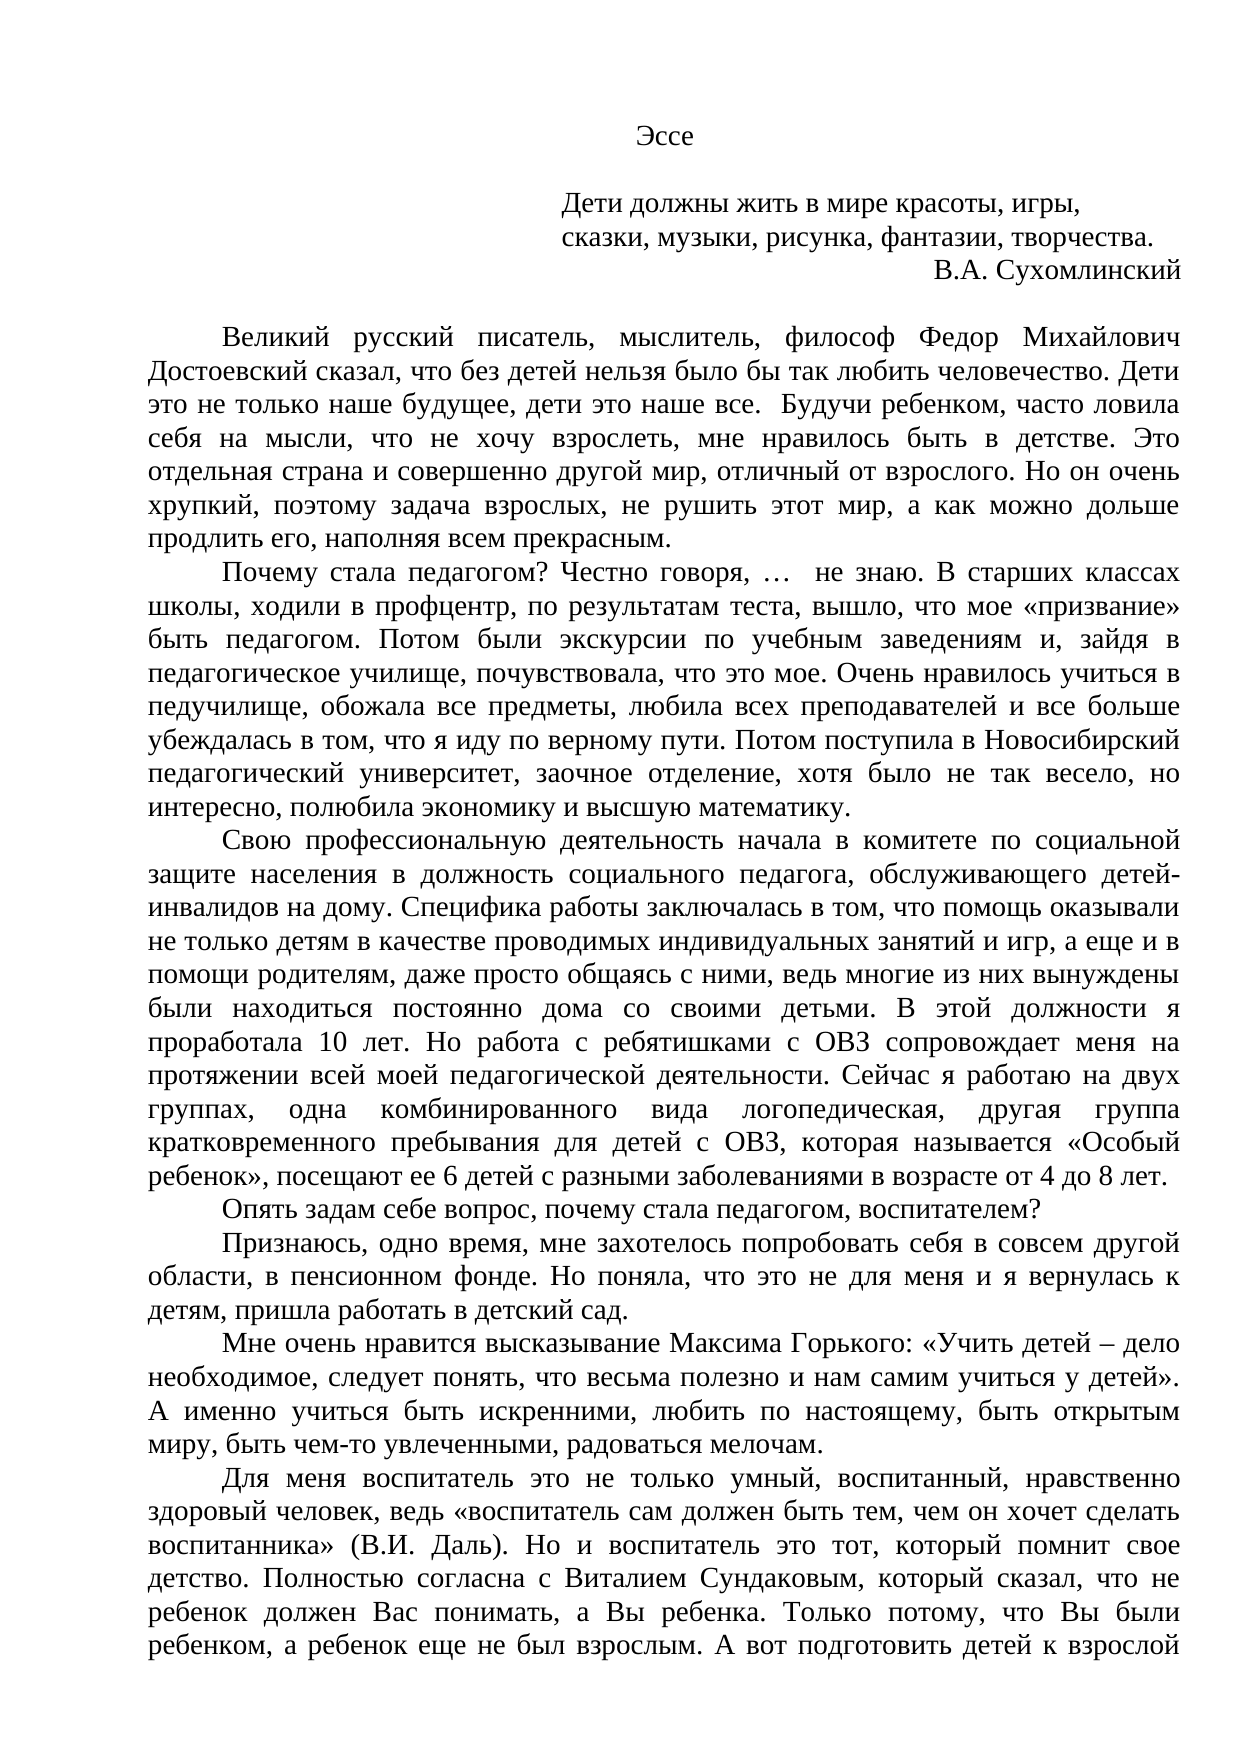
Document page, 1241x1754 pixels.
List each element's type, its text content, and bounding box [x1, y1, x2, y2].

text В.А. Сухомлинский [487, 252, 1181, 286]
text Великий русский писатель, мыслитель, философ Федор Михайлович Достоевский сказал, что без детей нельзя было бы так любить человечество. Дети это не только наше будущее, дети это наше все. Будучи ребенком, часто ловила себя на мысли, что не хочу взрослеть, мне нравилось быть в детстве. Это отдельная страна и совершенно другой мир, отличный от взрослого. Но он очень хрупкий, поэтому задача взрослых, не рушить этот мир, а как можно дольше продлить его, наполняя всем прекрасным. [148, 319, 1181, 554]
text Дети должны жить в мире красоты, игры, [487, 185, 1181, 219]
text Свою профессиональную деятельность начала в комитете по социальной защите населения в должность социального педагога, обслуживающего детей-инвалидов на дому. Специфика работы заключалась в том, что помощь оказывали не только детям в качестве проводимых индивидуальных занятий и игр, а еще и в помощи родителям, даже просто общаясь с ними, ведь многие из них вынуждены были находиться постоянно дома со своими детьми. В этой должности я проработала 10 лет. Но работа с ребятишками с ОВЗ сопровождает меня на протяжении всей моей педагогической деятельности. Сейчас я работаю на двух группах, одна комбинированного вида логопедическая, другая группа кратковременного пребывания для детей с ОВЗ, которая называется «Особый ребенок», посещают ее 6 детей с разными заболеваниями в возрасте от 4 до 8 лет. [148, 822, 1181, 1191]
text Почему стала педагогом? Честно говоря, … не знаю. В старших классах школы, ходили в профцентр, по результатам теста, вышло, что мое «призвание» быть педагогом. Потом были экскурсии по учебным заведениям и, зайдя в педагогическое училище, почувствовала, что это мое. Очень нравилось учиться в педучилище, обожала все предметы, любила всех преподавателей и все больше убеждалась в том, что я иду по верному пути. Потом поступила в Новосибирский педагогический университет, заочное отделение, хотя было не так весело, но интересно, полюбила экономику и высшую математику. [148, 554, 1181, 822]
text сказки, музыки, рисунка, фантазии, творчества. [487, 219, 1181, 252]
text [148, 1460, 1181, 1661]
text Мне очень нравится высказывание Максима Горького: «Учить детей – дело необходимое, следует понять, что весьма полезно и нам самим учиться у детей». А именно учиться быть искренними, любить по настоящему, быть открытым миру, быть чем-то увлеченными, радоваться мелочам. [148, 1326, 1181, 1460]
text Опять задам себе вопрос, почему стала педагогом, воспитателем? [148, 1191, 1181, 1225]
text Признаюсь, одно время, мне захотелось попробовать себя в совсем другой области, в пенсионном фонде. Но поняла, что это не для меня и я вернулась к детям, пришла работать в детский сад. [148, 1225, 1181, 1326]
text Эссе [148, 118, 1181, 152]
